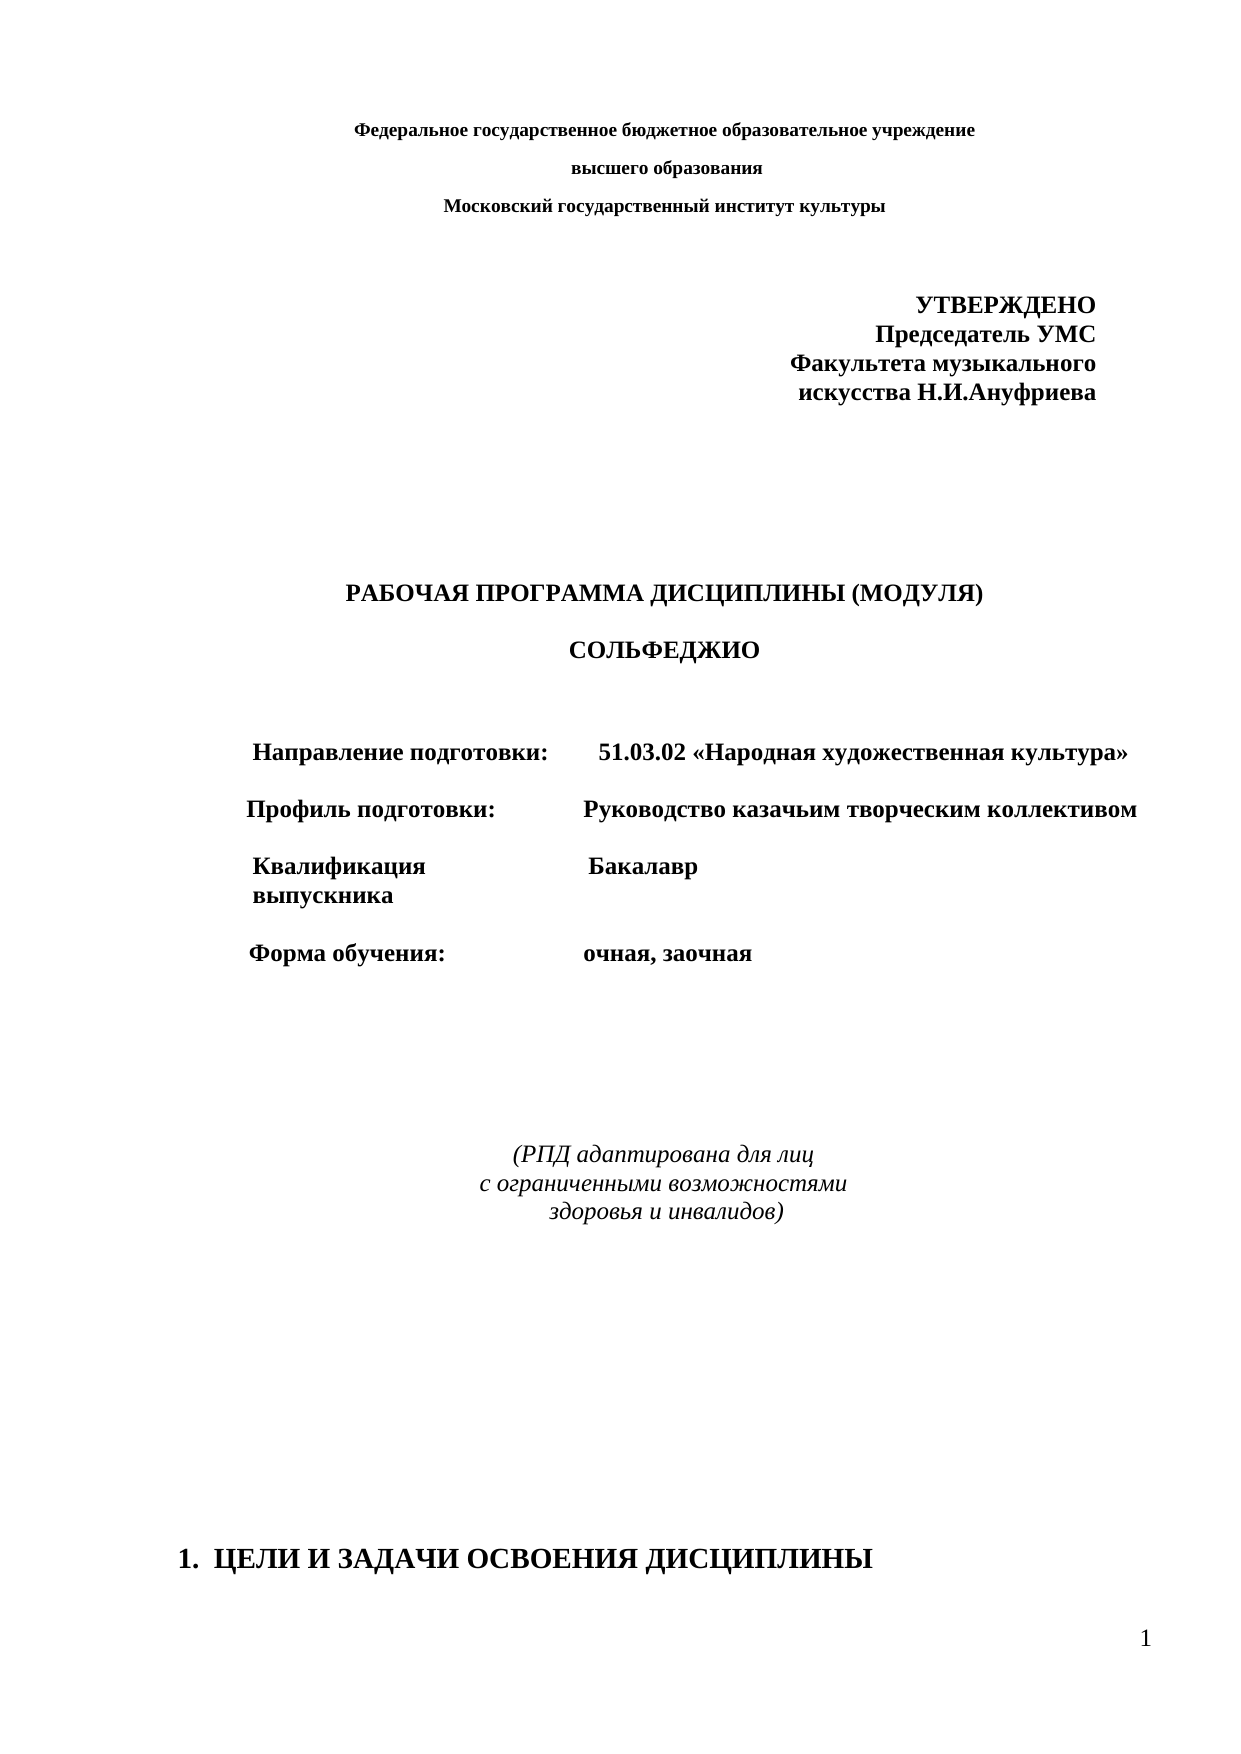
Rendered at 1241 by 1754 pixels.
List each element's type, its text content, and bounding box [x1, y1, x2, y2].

text СОЛЬФЕДЖИО [177, 636, 1152, 692]
text выпускника [177, 880, 1152, 909]
text Профиль подготовки: Руководство казачьим творческим коллективом [177, 794, 1152, 823]
text (РПД адаптирована для лиц [177, 1139, 1152, 1168]
text РАБОЧАЯ ПРОГРАММА ДИСЦИПЛИНЫ (МОДУЛЯ) [177, 578, 1152, 607]
text с ограниченными возможностями [177, 1168, 1152, 1196]
text здоровья и инвалидов) [177, 1196, 1152, 1225]
table_header УТВЕРЖДЕНО Председатель УМС Факультета музыкального искусства Н.И.Ануфриева [665, 291, 1107, 434]
text Федеральное государственное бюджетное образовательное учреждение [177, 118, 1152, 156]
text Квалификация Бакалавр [177, 851, 1152, 880]
text Московский государственный институт культуры [177, 195, 1152, 233]
text 1. ЦЕЛИ И ЗАДАЧИ ОСВОЕНИЯ ДИСЦИПЛИНЫ [162, 1541, 1152, 1575]
text высшего образования [177, 156, 1152, 195]
text Направление подготовки: 51.03.02 «Народная художественная культура» [177, 737, 1152, 766]
text Форма обучения: очная, заочная [236, 938, 1152, 966]
